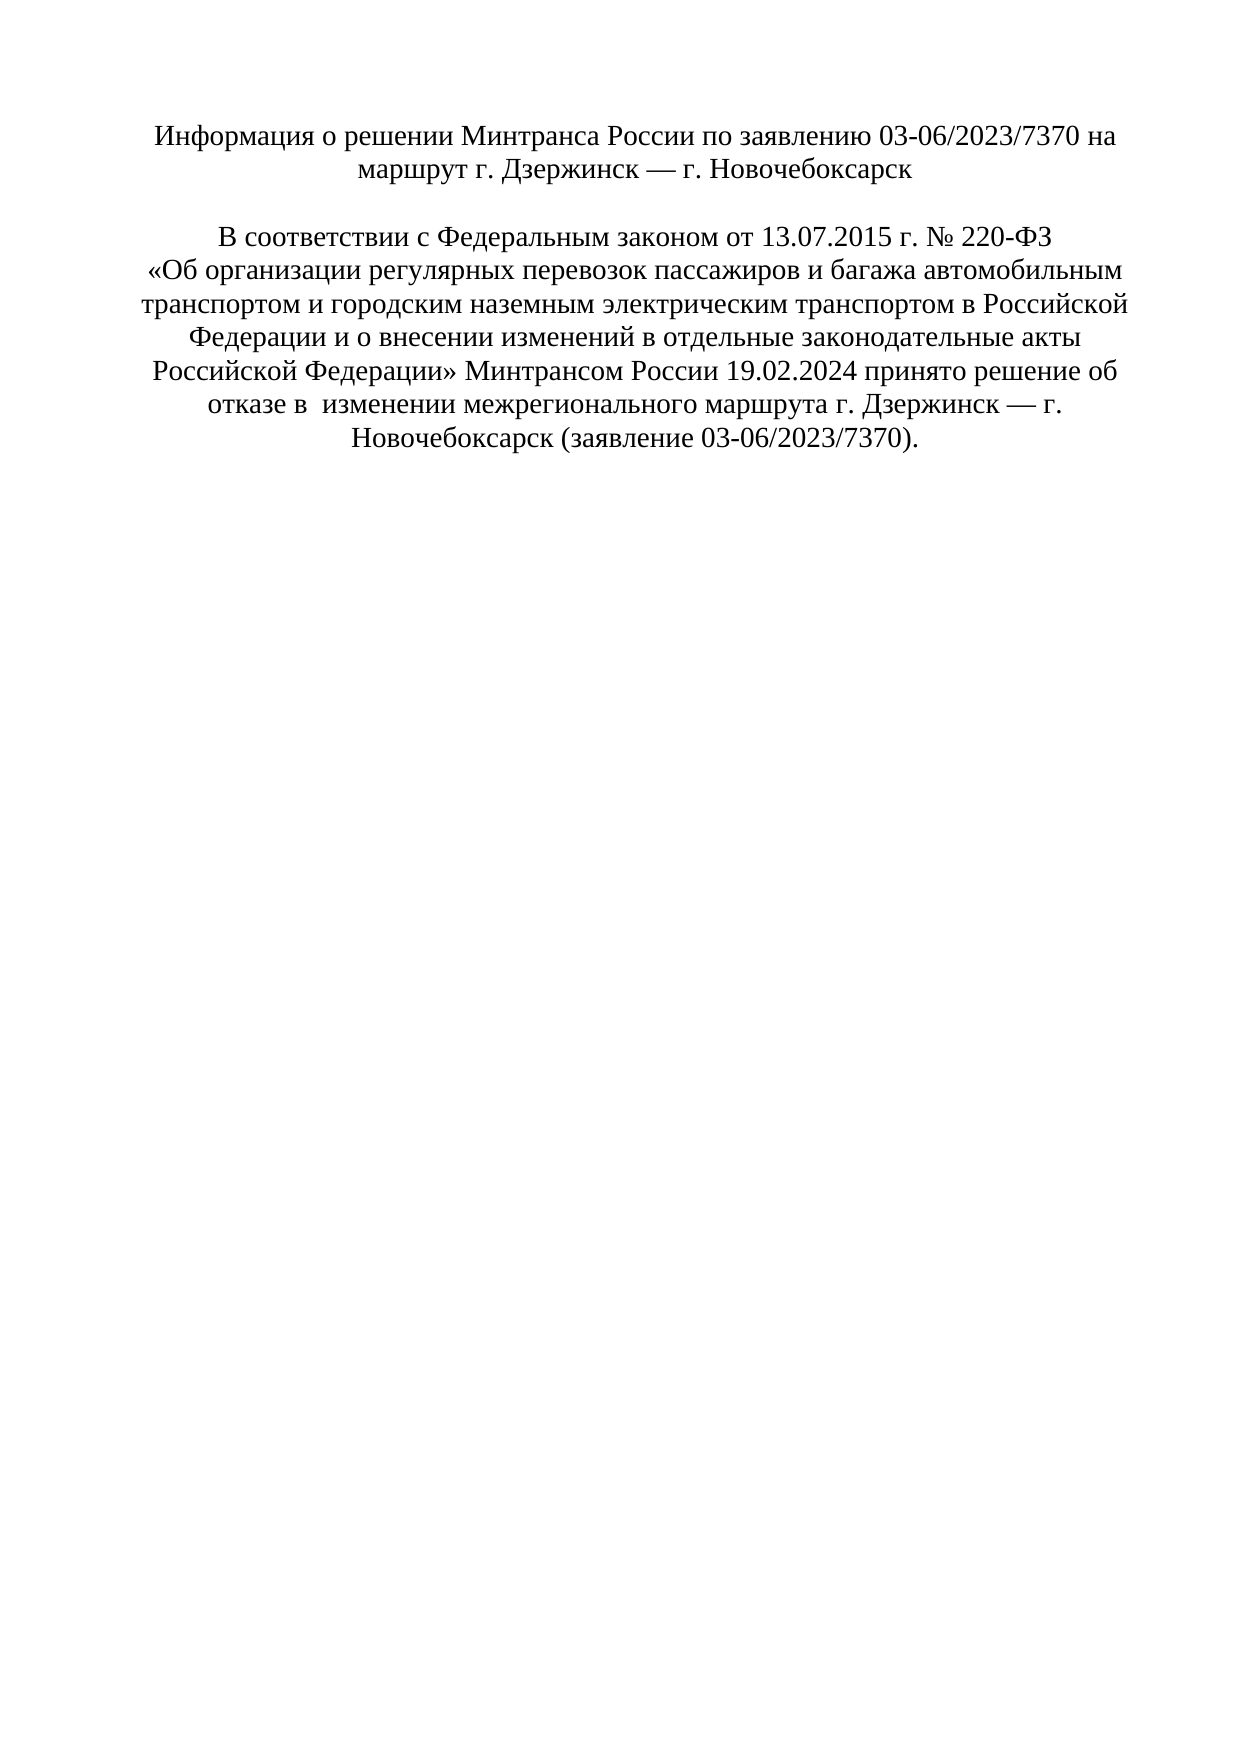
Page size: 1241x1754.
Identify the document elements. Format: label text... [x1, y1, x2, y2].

text Информация о решении Минтранса России по заявлению 03-06/2023/7370 на маршрут г. Дзержинск — г. Новочебоксарск [118, 118, 1152, 185]
text В соответствии с Федеральным законом от 13.07.2015 г. № 220-ФЗ «Об организации регулярных перевозок пассажиров и багажа автомобильным транспортом и городским наземным электрическим транспортом в Российской Федерации и о внесении изменений в отдельные законодательные акты Российской Федерации» Минтрансом России 19.02.2024 принято решение об отказе в изменении межрегионального маршрута г. Дзержинск — г. Новочебоксарск (заявление 03-06/2023/7370). [118, 219, 1152, 453]
